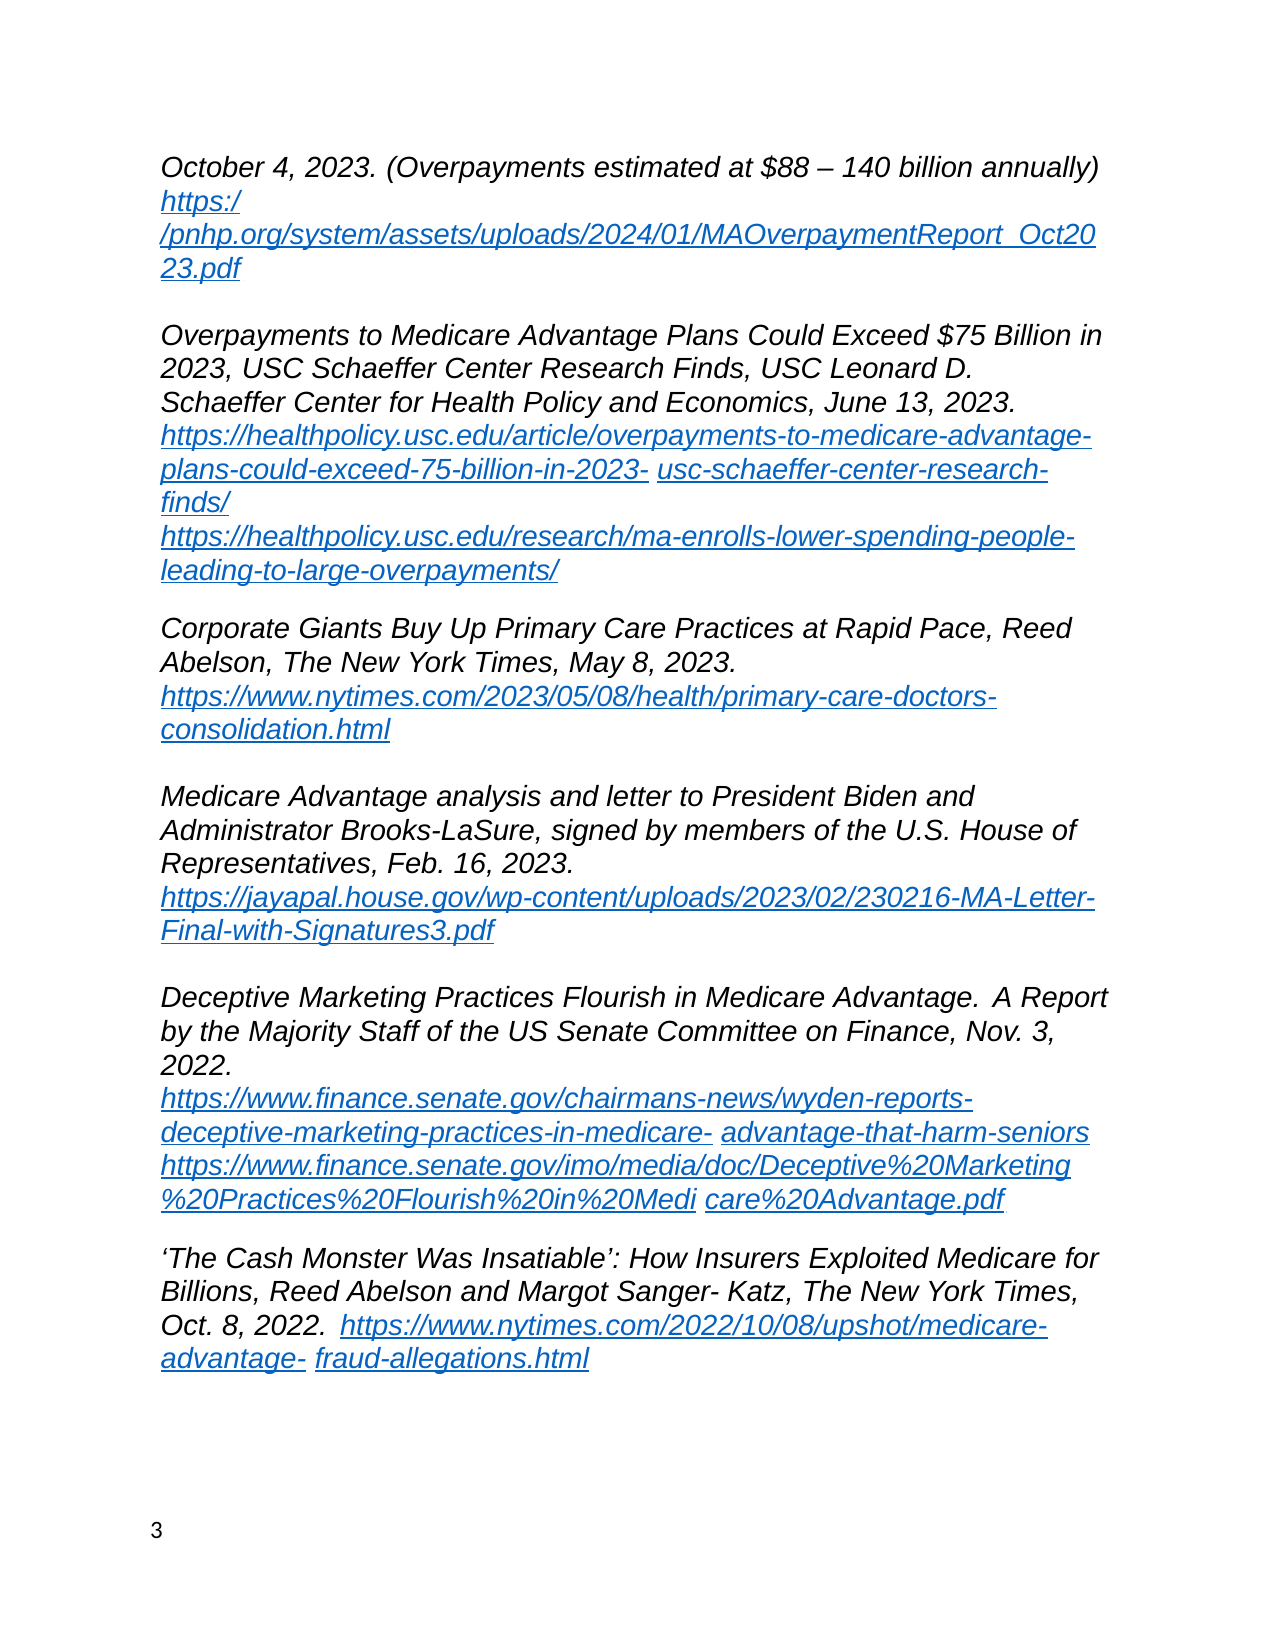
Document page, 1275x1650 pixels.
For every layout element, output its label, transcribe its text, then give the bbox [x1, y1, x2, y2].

text https://healthpolicy.usc.edu/research/ma-enrolls-lower-spending-people-leading-to-large-overpayments/ [160, 519, 1125, 586]
text Corporate Giants Buy Up Primary Care Practices at Rapid Pace, Reed Abelson, The New York Times, May 8, 2023. https://www.nytimes.com/2023/05/08/health/primary-care-doctors-consolidation.html [160, 611, 1081, 746]
text ‘The Cash Monster Was Insatiable’: How Insurers Exploited Medicare for Billions, Reed Abelson and Margot Sanger- Katz, The New York Times, Oct. 8, 2022. https://www.nytimes.com/2022/10/08/upshot/medicare-advantage- fraud-allegations.html [160, 1241, 1104, 1375]
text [160, 150, 1113, 284]
text Overpayments to Medicare Advantage Plans Could Exceed $75 Billion in 2023, USC Schaeffer Center Research Finds, USC Leonard D. Schaeffer Center for Health Policy and Economics, June 13, 2023. https://healthpolicy.usc.edu/article/overpayments-to-medicare-advantage-plans-could-exceed-75-billion-in-2023- usc-schaeffer-center-research-finds/ [160, 318, 1107, 519]
text https://www.finance.senate.gov/chairmans-news/wyden-reports-deceptive-marketing-practices-in-medicare- advantage-that-harm-seniors https://www.finance.senate.gov/imo/media/doc/Deceptive%20Marketing%20Practices%20Flourish%20in%20Medi care%20Advantage.pdf [160, 1081, 1107, 1215]
text Deceptive Marketing Practices Flourish in Medicare Advantage. A Report by the Majority Staff of the US Senate Committee on Finance, Nov. 3, 2022. [160, 981, 1124, 1081]
text https://jayapal.house.gov/wp-content/uploads/2023/02/230216-MA-Letter-Final-with-Signatures3.pdf [160, 880, 1125, 947]
text Medicare Advantage analysis and letter to President Biden and Administrator Brooks-LaSure, signed by members of the U.S. House of Representatives, Feb. 16, 2023. [160, 779, 1124, 880]
